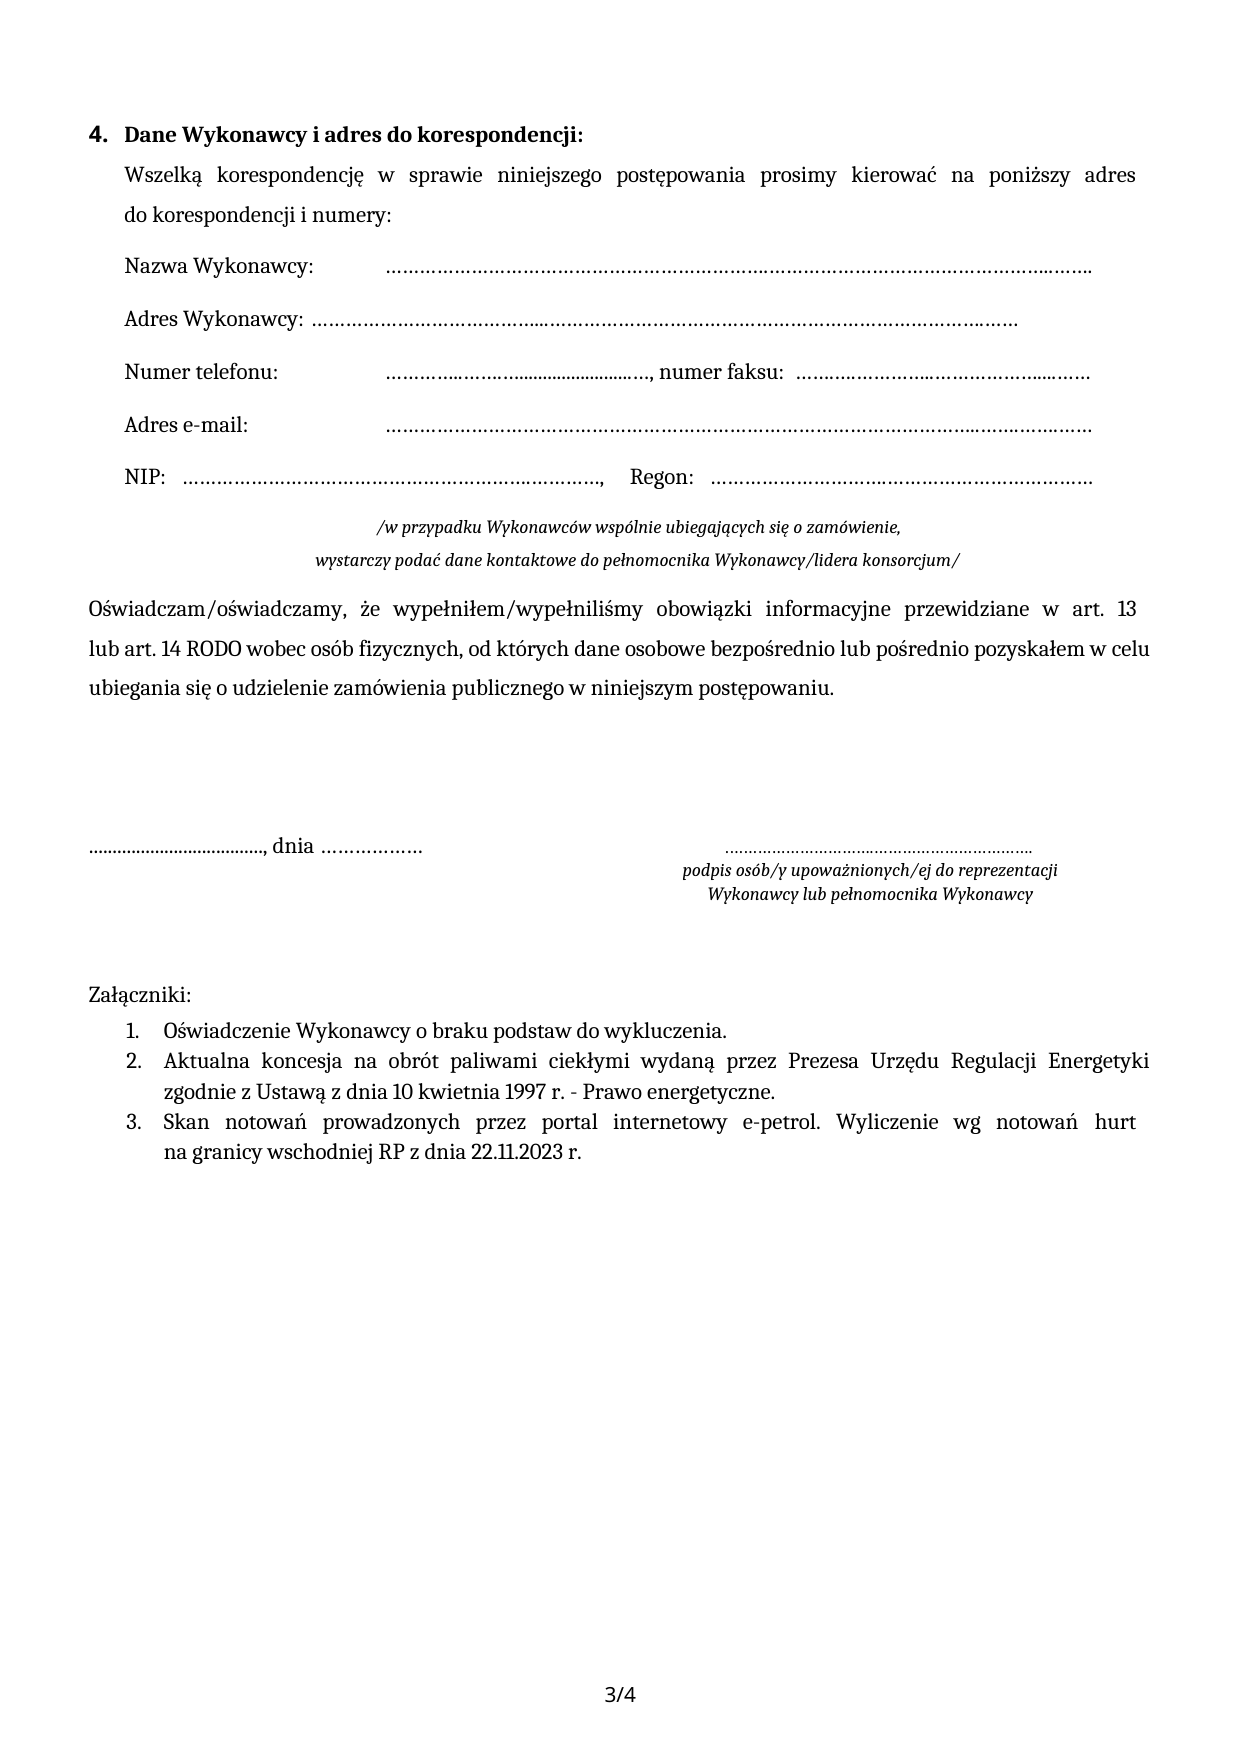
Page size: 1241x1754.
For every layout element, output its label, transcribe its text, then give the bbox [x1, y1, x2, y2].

text podpis osób/y upoważnionych/ej do reprezentacji [591, 859, 1152, 881]
text Wszelką korespondencję w sprawie niniejszego postępowania prosimy kierować na poniższy adres do korespondencji i numery: [124, 162, 1152, 228]
list Aktualna koncesja na obrót paliwami ciekłymi wydaną przez Prezesa Urzędu Regulacji Energetyki zgodnie z Ustawą z dnia 10 kwietnia 1997 r. - Prawo energetyczne. [126, 1048, 1152, 1105]
text Adres Wykonawcy: …………………………………...………………………………………………………………….…… [124, 306, 1152, 332]
text Wykonawcy lub pełnomocnika Wykonawcy [591, 884, 1152, 905]
text NIP: …………………………………………………….…………, Regon: ………………………….……………………………… [124, 464, 1152, 491]
list Oświadczam/oświadczamy, że wypełniłem/wypełniliśmy obowiązki informacyjne przewidziane w art. 13 lub art. 14 RODO wobec osób fizycznych, od których dane osobowe bezpośrednio lub pośrednio pozyskałem w celu ubiegania się o udzielenie zamówienia publicznego w niniejszym postępowaniu. [89, 596, 1152, 701]
text Numer telefonu: …………..…….…........................…, numer faksu: …….….…………..………………....…… [124, 359, 1152, 385]
list /w przypadku Wykonawców wspólnie ubiegających się o zamówienie, [126, 517, 1152, 538]
list wystarczy podać dane kontaktowe do pełnomocnika Wykonawcy/lidera konsorcjum/ [126, 549, 1152, 571]
text Adres e-mail: …………………………………………………………………………………………..…….…….…… [124, 411, 1152, 438]
list Skan notowań prowadzonych przez portal internetowy e-petrol. Wyliczenie wg notowań hurt na granicy wschodniej RP z dnia 22.11.2023 r. [126, 1109, 1152, 1165]
text Nazwa Wykonawcy: ………………………………………………………….…………………………………………..……. [124, 253, 1152, 280]
list Oświadczenie Wykonawcy o braku podstaw do wykluczenia. [126, 1018, 1152, 1044]
text ....................................., dnia ……………… .………………………….……………………………. [89, 833, 1152, 859]
text Załączniki: [89, 982, 1152, 1008]
list Dane Wykonawcy i adres do korespondencji: [89, 118, 1152, 149]
